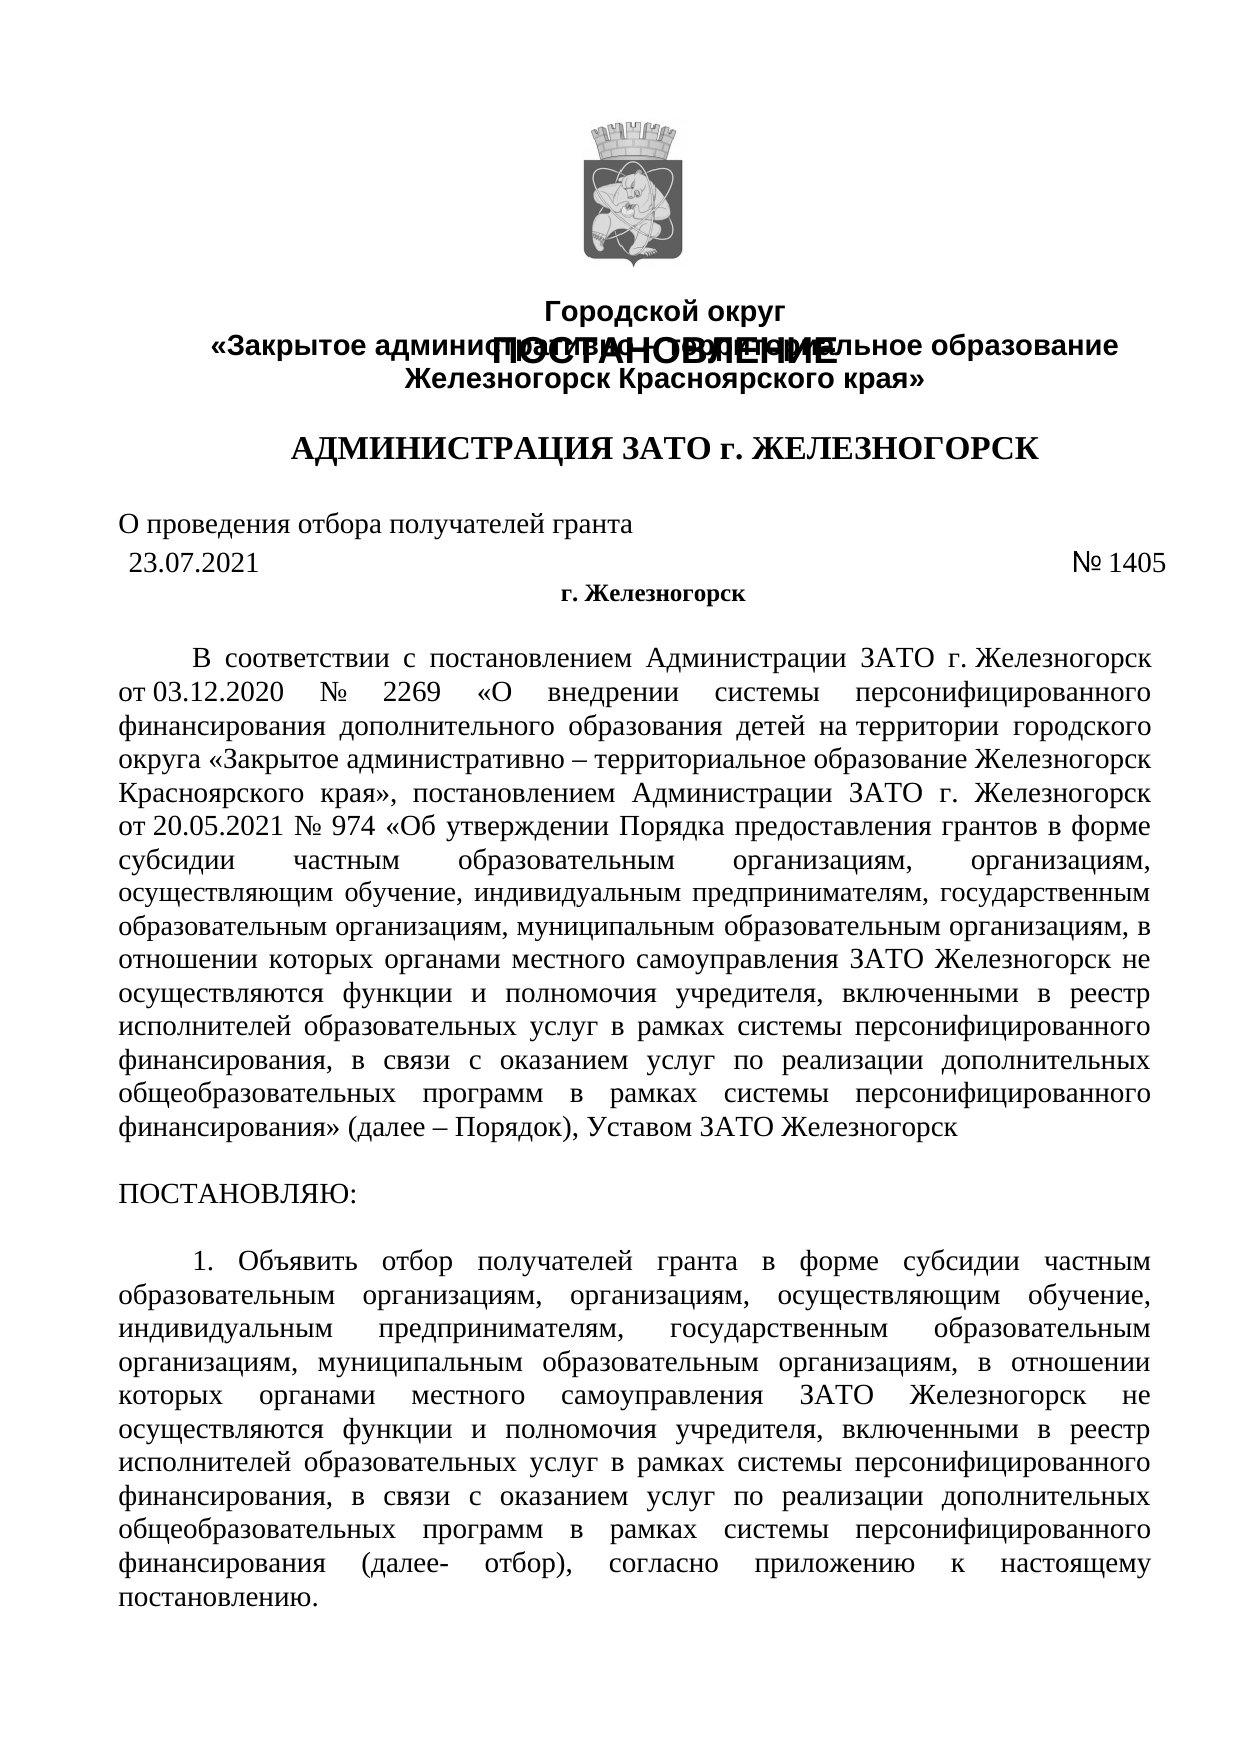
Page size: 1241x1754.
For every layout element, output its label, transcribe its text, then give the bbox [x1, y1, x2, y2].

text 1. Объявить отбор получателей гранта в форме субсидии частным образовательным организациям, организациям, осуществляющим обучение, индивидуальным предпринимателям, государственным образовательным организациям, муниципальным образовательным организациям, в отношении которых органами местного самоуправления ЗАТО Железногорск не осуществляются функции и полномочия учредителя, включенными в реестр исполнителей образовательных услуг в рамках системы персонифицированного финансирования, в связи с оказанием услуг по реализации дополнительных общеобразовательных программ в рамках системы персонифицированного финансирования (далее- отбор), согласно приложению к настоящему постановлению. [118, 1243, 1152, 1612]
text Городской округ [149, 294, 1180, 328]
text «Закрытое административно – территориальное образование Железногорск Красноярского края» [149, 371, 1180, 395]
subtitle АДМИНИСТРАЦИЯ ЗАТО г. ЖЕЛЕЗНОГОРСК [149, 428, 1180, 467]
text ПОСТАНОВЛЯЮ: [118, 1176, 1152, 1210]
text 23.07.2021 1405 [128, 545, 1178, 578]
text г. Железногорск [128, 578, 1178, 607]
text В соответствии с постановлением Администрации ЗАТО г. Железногорск от 03.12.2020 № 2269 «О внедрении системы персонифицированного финансирования дополнительного образования детей на территории городского округа «Закрытое административно – территориальное образование Железногорск Красноярского края», постановлением Администрации ЗАТО г. Железногорск от 20.05.2021 № 974 «Об утверждении Порядка предоставления грантов в форме субсидии частным образовательным организациям, организациям, осуществляющим обучение, индивидуальным предпринимателям, государственным образовательным организациям, муниципальным образовательным организациям, в отношении которых органами местного самоуправления ЗАТО Железногорск не осуществляются функции и полномочия учредителя, включенными в реестр исполнителей образовательных услуг в рамках системы персонифицированного финансирования, в связи с оказанием услуг по реализации дополнительных общеобразовательных программ в рамках системы персонифицированного финансирования» (далее – Порядок), Уставом ЗАТО Железногорск [118, 641, 1152, 1143]
text ПОСТАНОВЛЕНИЕ [149, 328, 1180, 371]
text О проведения отбора получателей гранта [118, 317, 1152, 540]
